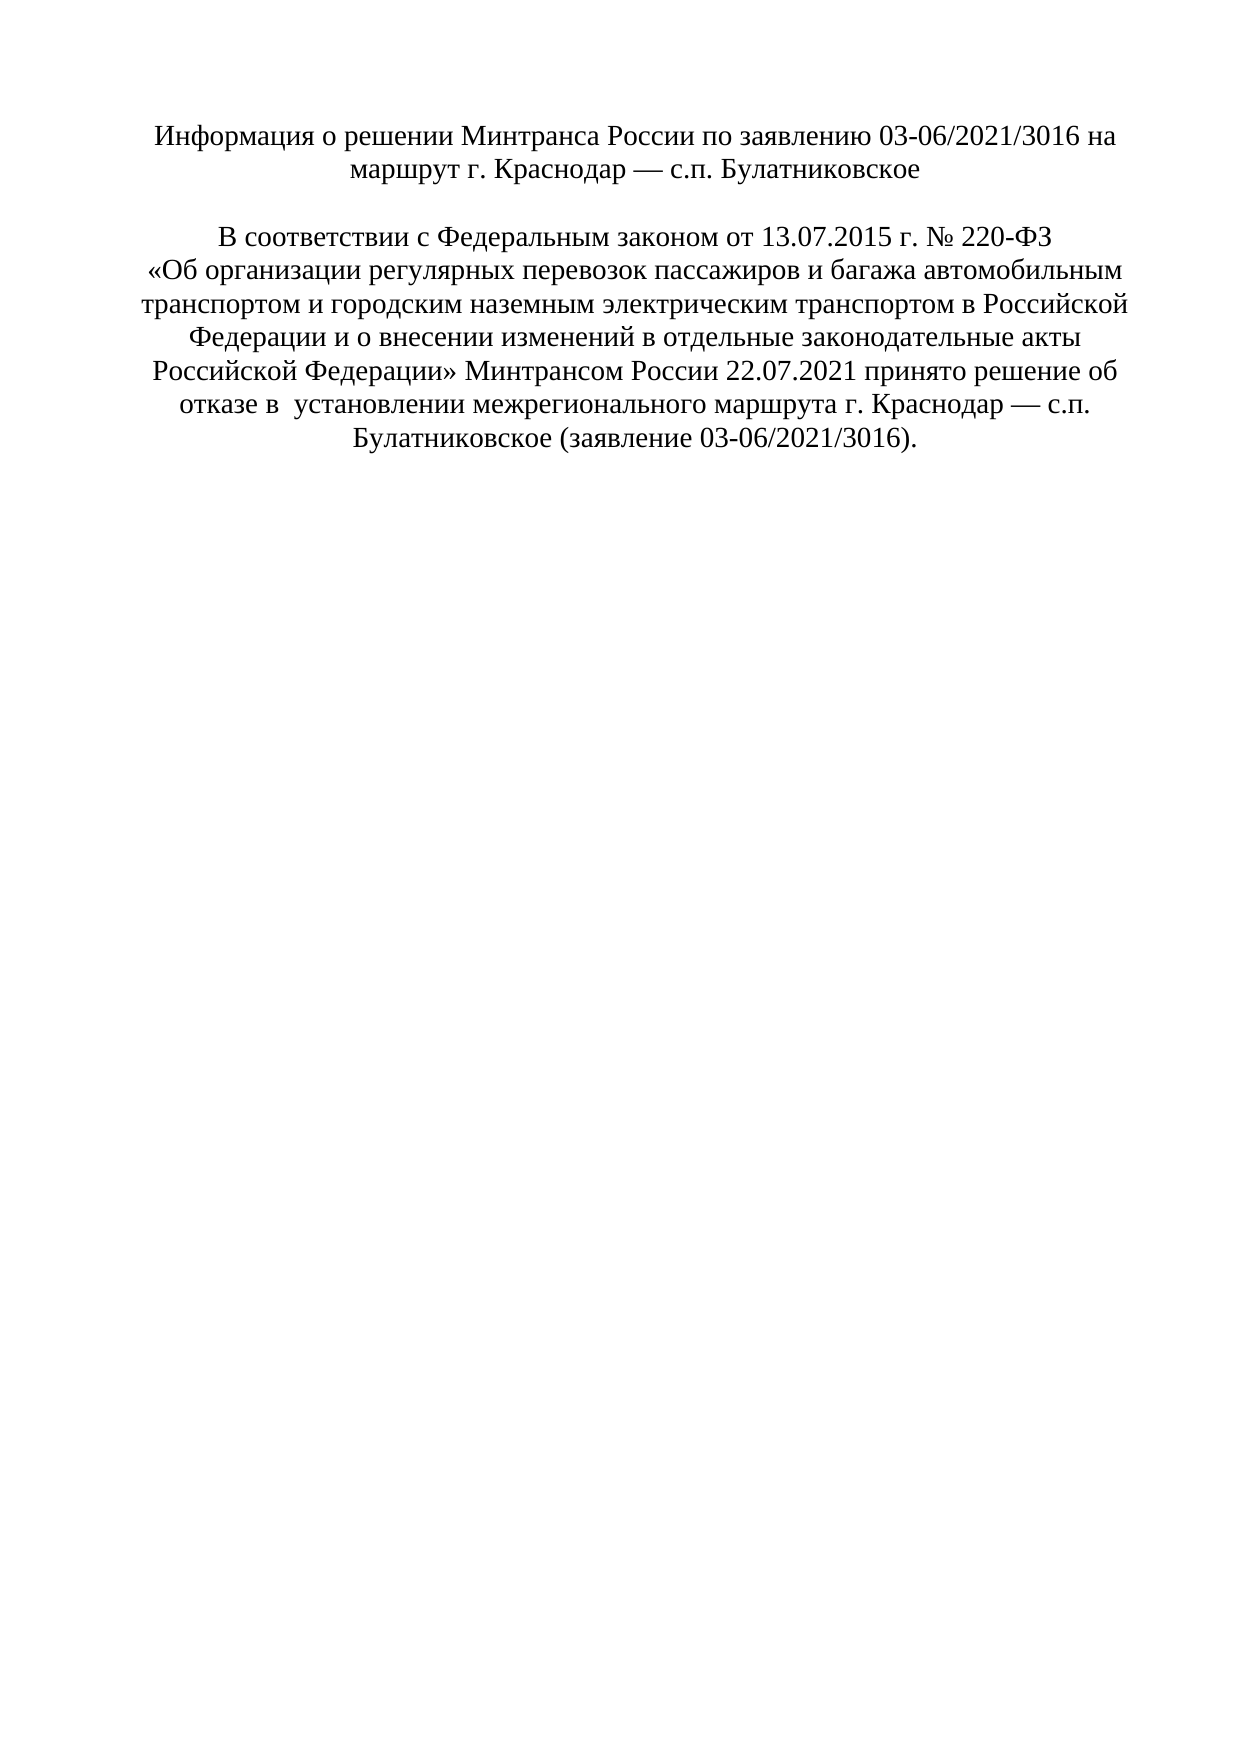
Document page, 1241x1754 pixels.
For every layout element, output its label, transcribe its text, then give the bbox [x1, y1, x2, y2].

text В соответствии с Федеральным законом от 13.07.2015 г. № 220-ФЗ «Об организации регулярных перевозок пассажиров и багажа автомобильным транспортом и городским наземным электрическим транспортом в Российской Федерации и о внесении изменений в отдельные законодательные акты Российской Федерации» Минтрансом России 22.07.2021 принято решение об отказе в установлении межрегионального маршрута г. Краснодар — с.п. Булатниковское (заявление 03-06/2021/3016). [118, 219, 1152, 453]
text Информация о решении Минтранса России по заявлению 03-06/2021/3016 на маршрут г. Краснодар — с.п. Булатниковское [118, 118, 1152, 185]
